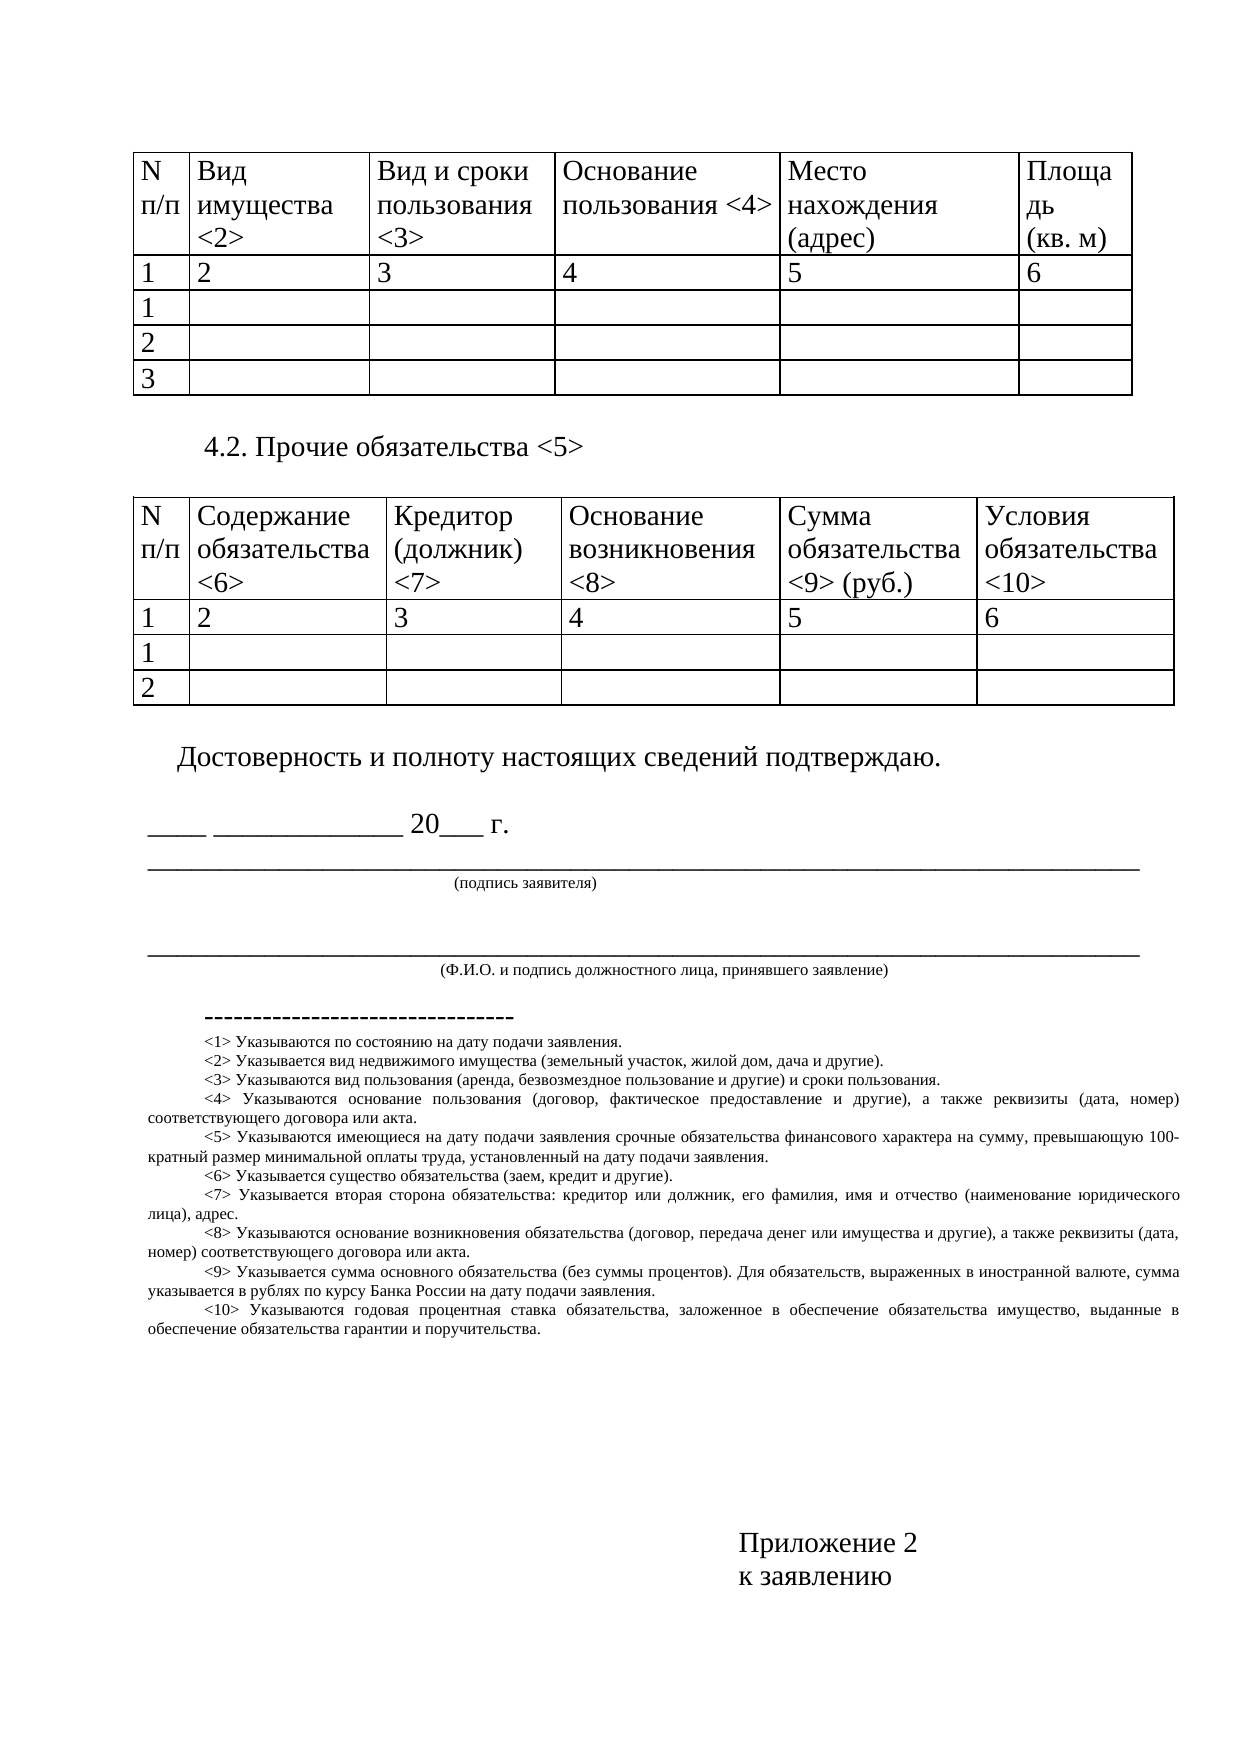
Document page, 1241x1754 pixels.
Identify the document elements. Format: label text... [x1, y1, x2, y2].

table_header Условия обязательства <10> [978, 498, 1173, 599]
text -------------------------------- [148, 998, 1181, 1031]
table_cell 6 [978, 600, 1173, 634]
table_header Содержание обязательства <6> [190, 498, 386, 599]
table_cell [370, 291, 554, 324]
table_cell 3 [134, 361, 189, 394]
table_cell [562, 635, 779, 669]
text к заявлению [738, 1558, 1181, 1592]
table_header Сумма обязательства <9> (руб.) [781, 498, 976, 599]
table_cell [556, 326, 779, 359]
table_cell [387, 635, 561, 669]
text <1> Указываются по состоянию на дату подачи заявления. [148, 1031, 1181, 1051]
text ____ _____________ 20___ г. ____________________________________________________________________ [148, 806, 1181, 873]
table_cell 2 [134, 671, 189, 704]
table_header Кредитор (должник) <7> [387, 498, 561, 599]
table_header Площадь (кв. м) [1020, 153, 1131, 254]
text <10> Указываются годовая процентная ставка обязательства, заложенное в обеспечение обязательства имущество, выданные в обеспечение обязательства гарантии и поручительства. [148, 1300, 1181, 1338]
table_cell [370, 361, 554, 394]
table_cell 2 [134, 326, 189, 359]
text <4> Указываются основание пользования (договор, фактическое предоставление и другие), а также реквизиты (дата, номер) соответствующего договора или акта. [148, 1089, 1181, 1127]
table_header N п/п [134, 153, 189, 254]
table_cell [556, 361, 779, 394]
table_header Место нахождения (адрес) [781, 153, 1018, 254]
text 4.2. Прочие обязательства <5> [148, 429, 1181, 463]
text Достоверность и полноту настоящих сведений подтверждаю. [148, 739, 1181, 773]
text <9> Указывается сумма основного обязательства (без суммы процентов). Для обязательств, выраженных в иностранной валюте, сумма указывается в рублях по курсу Банка России на дату подачи заявления. [148, 1261, 1181, 1300]
table_cell [556, 291, 779, 324]
table_cell 5 [781, 256, 1018, 289]
table_cell [190, 361, 369, 394]
table_cell [190, 635, 386, 669]
table_cell 3 [370, 256, 554, 289]
table_cell [781, 361, 1018, 394]
table_header Основание возникновения <8> [562, 498, 779, 599]
text <5> Указываются имеющиеся на дату подачи заявления срочные обязательства финансового характера на сумму, превышающую 100-кратный размер минимальной оплаты труда, установленный на дату подачи заявления. [148, 1127, 1181, 1166]
text <8> Указываются основание возникновения обязательства (договор, передача денег или имущества и другие), а также реквизиты (дата, номер) соответствующего договора или акта. [148, 1223, 1181, 1261]
table_cell 3 [387, 600, 561, 634]
text Приложение 2 [738, 1525, 1181, 1558]
table_cell [781, 671, 976, 704]
text (подпись заявителя) [148, 873, 1181, 892]
table_cell [1020, 291, 1131, 324]
text <3> Указываются вид пользования (аренда, безвозмездное пользование и другие) и сроки пользования. [148, 1070, 1181, 1089]
table_header Основание пользования <4> [556, 153, 779, 254]
table_cell 1 [134, 256, 189, 289]
text ____________________________________________________________________ [148, 926, 1181, 959]
text <7> Указывается вторая сторона обязательства: кредитор или должник, его фамилия, имя и отчество (наименование юридического лица), адрес. [148, 1185, 1181, 1223]
table_cell 1 [134, 291, 189, 324]
table_cell 2 [190, 256, 369, 289]
table_cell [781, 291, 1018, 324]
table_cell 1 [134, 600, 189, 634]
table_cell [370, 326, 554, 359]
table_cell [190, 326, 369, 359]
text <6> Указывается существо обязательства (заем, кредит и другие). [148, 1166, 1181, 1185]
table_cell 6 [1020, 256, 1131, 289]
table_cell 5 [781, 600, 976, 634]
table_cell [562, 671, 779, 704]
text <2> Указывается вид недвижимого имущества (земельный участок, жилой дом, дача и другие). [148, 1051, 1181, 1070]
table_cell [387, 671, 561, 704]
table_cell [978, 635, 1173, 669]
table_cell 1 [134, 635, 189, 669]
table_header Вид имущества <2> [190, 153, 369, 254]
table_cell 4 [556, 256, 779, 289]
table_cell 4 [562, 600, 779, 634]
table_header Вид и сроки пользования <3> [370, 153, 554, 254]
table_cell [781, 326, 1018, 359]
table_cell [978, 671, 1173, 704]
table_cell [1020, 361, 1131, 394]
table_cell [781, 635, 976, 669]
table_header N п/п [134, 498, 189, 599]
table_cell 2 [190, 600, 386, 634]
table_cell [190, 291, 369, 324]
table_cell [1020, 326, 1131, 359]
table_cell [190, 671, 386, 704]
text (Ф.И.О. и подпись должностного лица, принявшего заявление) [148, 959, 1181, 979]
